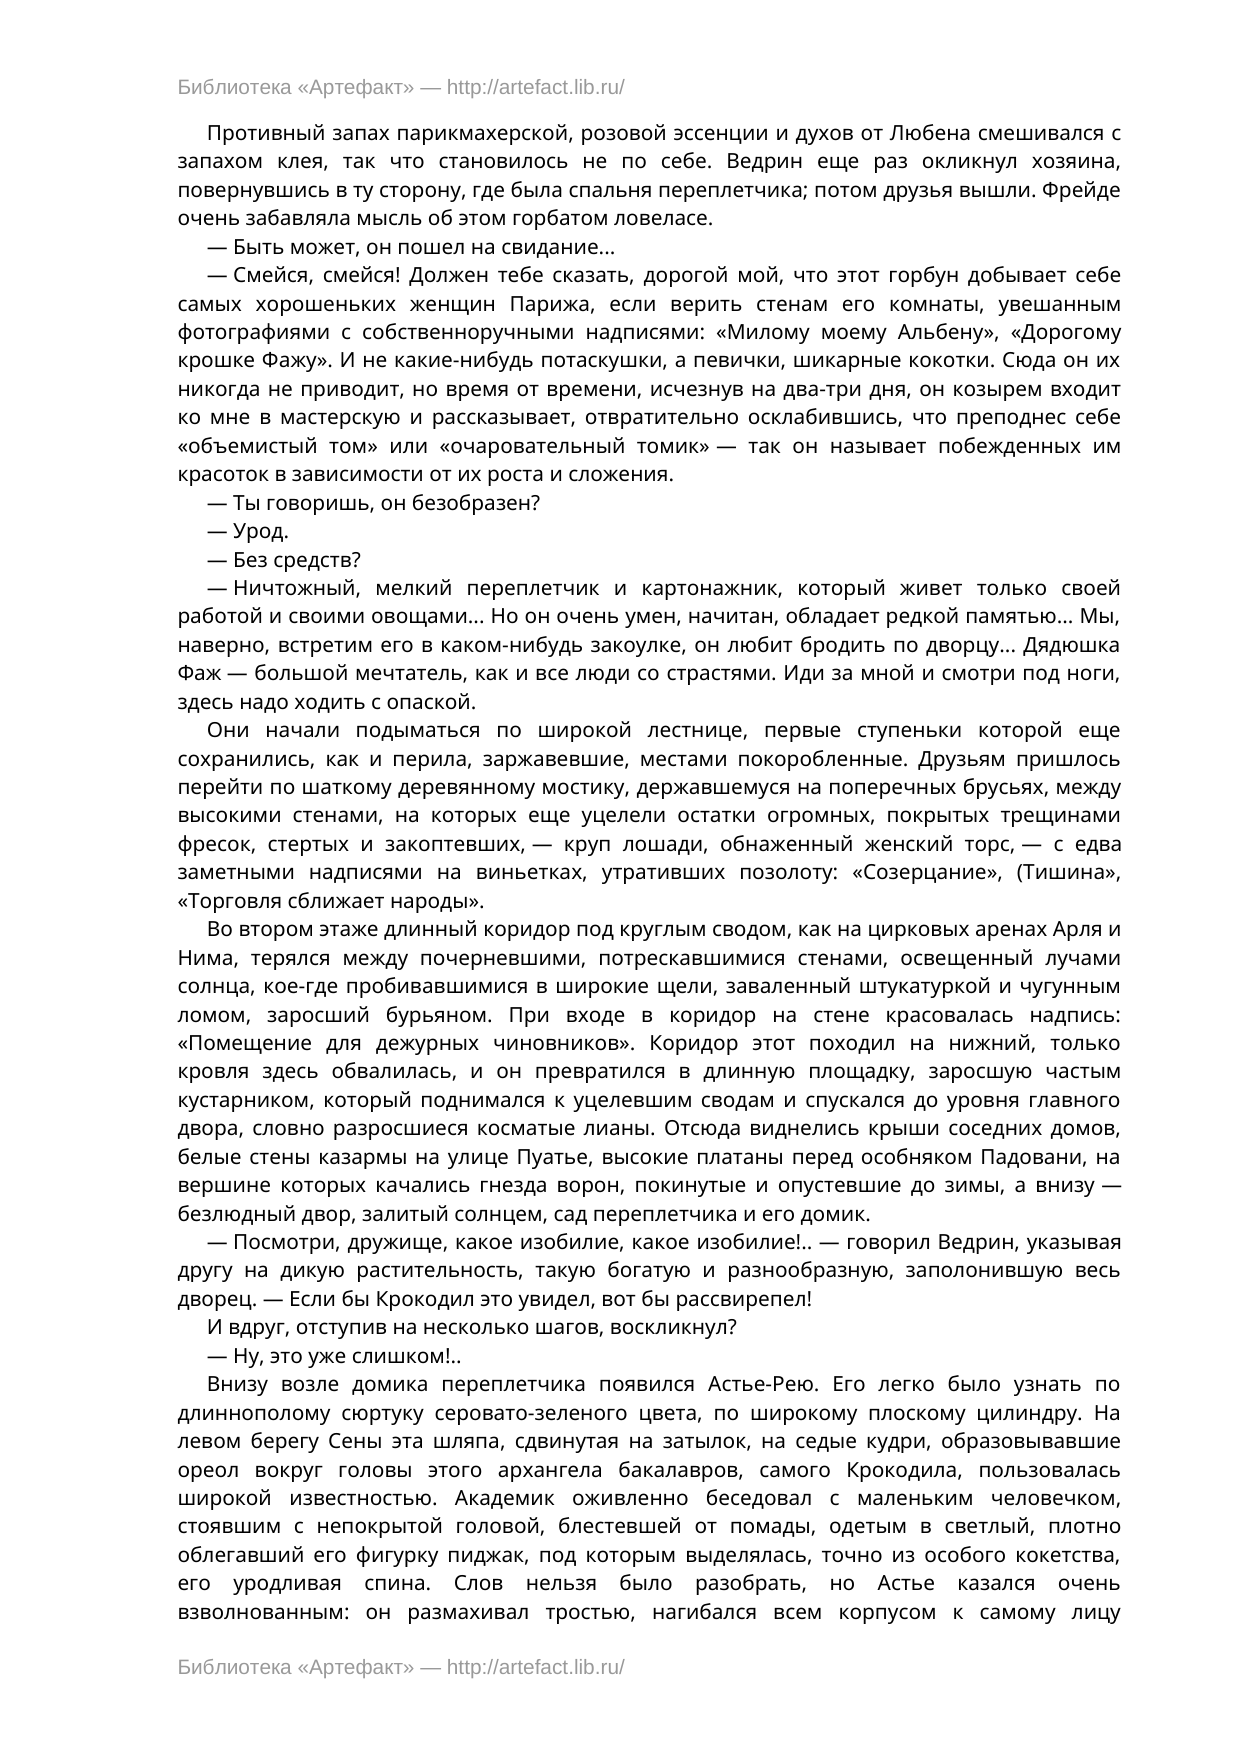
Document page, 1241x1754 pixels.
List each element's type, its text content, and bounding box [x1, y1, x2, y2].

text — Быть может, он пошел на свидание... [177, 232, 1122, 260]
text — Без средств? [177, 545, 1122, 573]
text — Посмотри, дружище, какое изобилие, какое изобилие!.. — говорил Ведрин, указывая другу на дикую растительность, такую богатую и разнообразную, заполонившую весь дворец. — Если бы Крокодил это увидел, вот бы рассвирепел! [177, 1227, 1122, 1312]
text Противный запах парикмахерской, розовой эссенции и духов от Любена смешивался с запахом клея, так что становилось не по себе. Ведрин еще раз окликнул хозяина, повернувшись в ту сторону, где была спальня переплетчика; потом друзья вышли. Фрейде очень забавляла мысль об этом горбатом ловеласе. [177, 118, 1122, 232]
text И вдруг, отступив на несколько шагов, воскликнул? [177, 1312, 1122, 1341]
text — Ничтожный, мелкий переплетчик и картонажник, который живет только своей работой и своими овощами... Но он очень умен, начитан, обладает редкой памятью... Мы, наверно, встретим его в каком-нибудь закоулке, он любит бродить по дворцу... Дядюшка Фаж — большой мечтатель, как и все люди со страстями. Иди за мной и смотри под ноги, здесь надо ходить с опаской. [177, 573, 1122, 715]
text — Ну, это уже слишком!.. [177, 1341, 1122, 1369]
text — Ты говоришь, он безобразен? [177, 488, 1122, 516]
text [177, 1369, 1122, 1625]
text Они начали подыматься по широкой лестнице, первые ступеньки которой еще сохранились, как и перила, заржавевшие, местами покоробленные. Друзьям пришлось перейти по шаткому деревянному мостику, державшемуся на поперечных брусьях, между высокими стенами, на которых еще уцелели остатки огромных, покрытых трещинами фресок, стертых и закоптевших, — круп лошади, обнаженный женский торс, — с едва заметными надписями на виньетках, утративших позолоту: «Созерцание», (Тишина», «Торговля сближает народы». [177, 715, 1122, 914]
text — Смейся, смейся! Должен тебе сказать, дорогой мой, что этот горбун добывает себе самых хорошеньких женщин Парижа, если верить стенам его комнаты, увешанным фотографиями с собственноручными надписями: «Милому моему Альбену», «Дорогому крошке Фажу». И не какие-нибудь потаскушки, а певички, шикарные кокотки. Сюда он их никогда не приводит, но время от времени, исчезнув на два-три дня, он козырем входит ко мне в мастерскую и рассказывает, отвратительно осклабившись, что преподнес себе «объемистый том» или «очаровательный томик» — так он называет побежденных им красоток в зависимости от их роста и сложения. [177, 260, 1122, 488]
text — Урод. [177, 516, 1122, 545]
text Во втором этаже длинный коридор под круглым сводом, как на цирковых аренах Арля и Нима, терялся между почерневшими, потрескавшимися стенами, освещенный лучами солнца, кое-где пробивавшимися в широкие щели, заваленный штукатуркой и чугунным ломом, заросший бурьяном. При входе в коридор на стене красовалась надпись: «Помещение для дежурных чиновников». Коридор этот походил на нижний, только кровля здесь обвалилась, и он превратился в длинную площадку, заросшую частым кустарником, который поднимался к уцелевшим сводам и спускался до уровня главного двора, словно разросшиеся косматые лианы. Отсюда виднелись крыши соседних домов, белые стены казармы на улице Пуатье, высокие платаны перед особняком Падовани, на вершине которых качались гнезда ворон, покинутые и опустевшие до зимы, а внизу — безлюдный двор, залитый солнцем, сад переплетчика и его домик. [177, 914, 1122, 1227]
